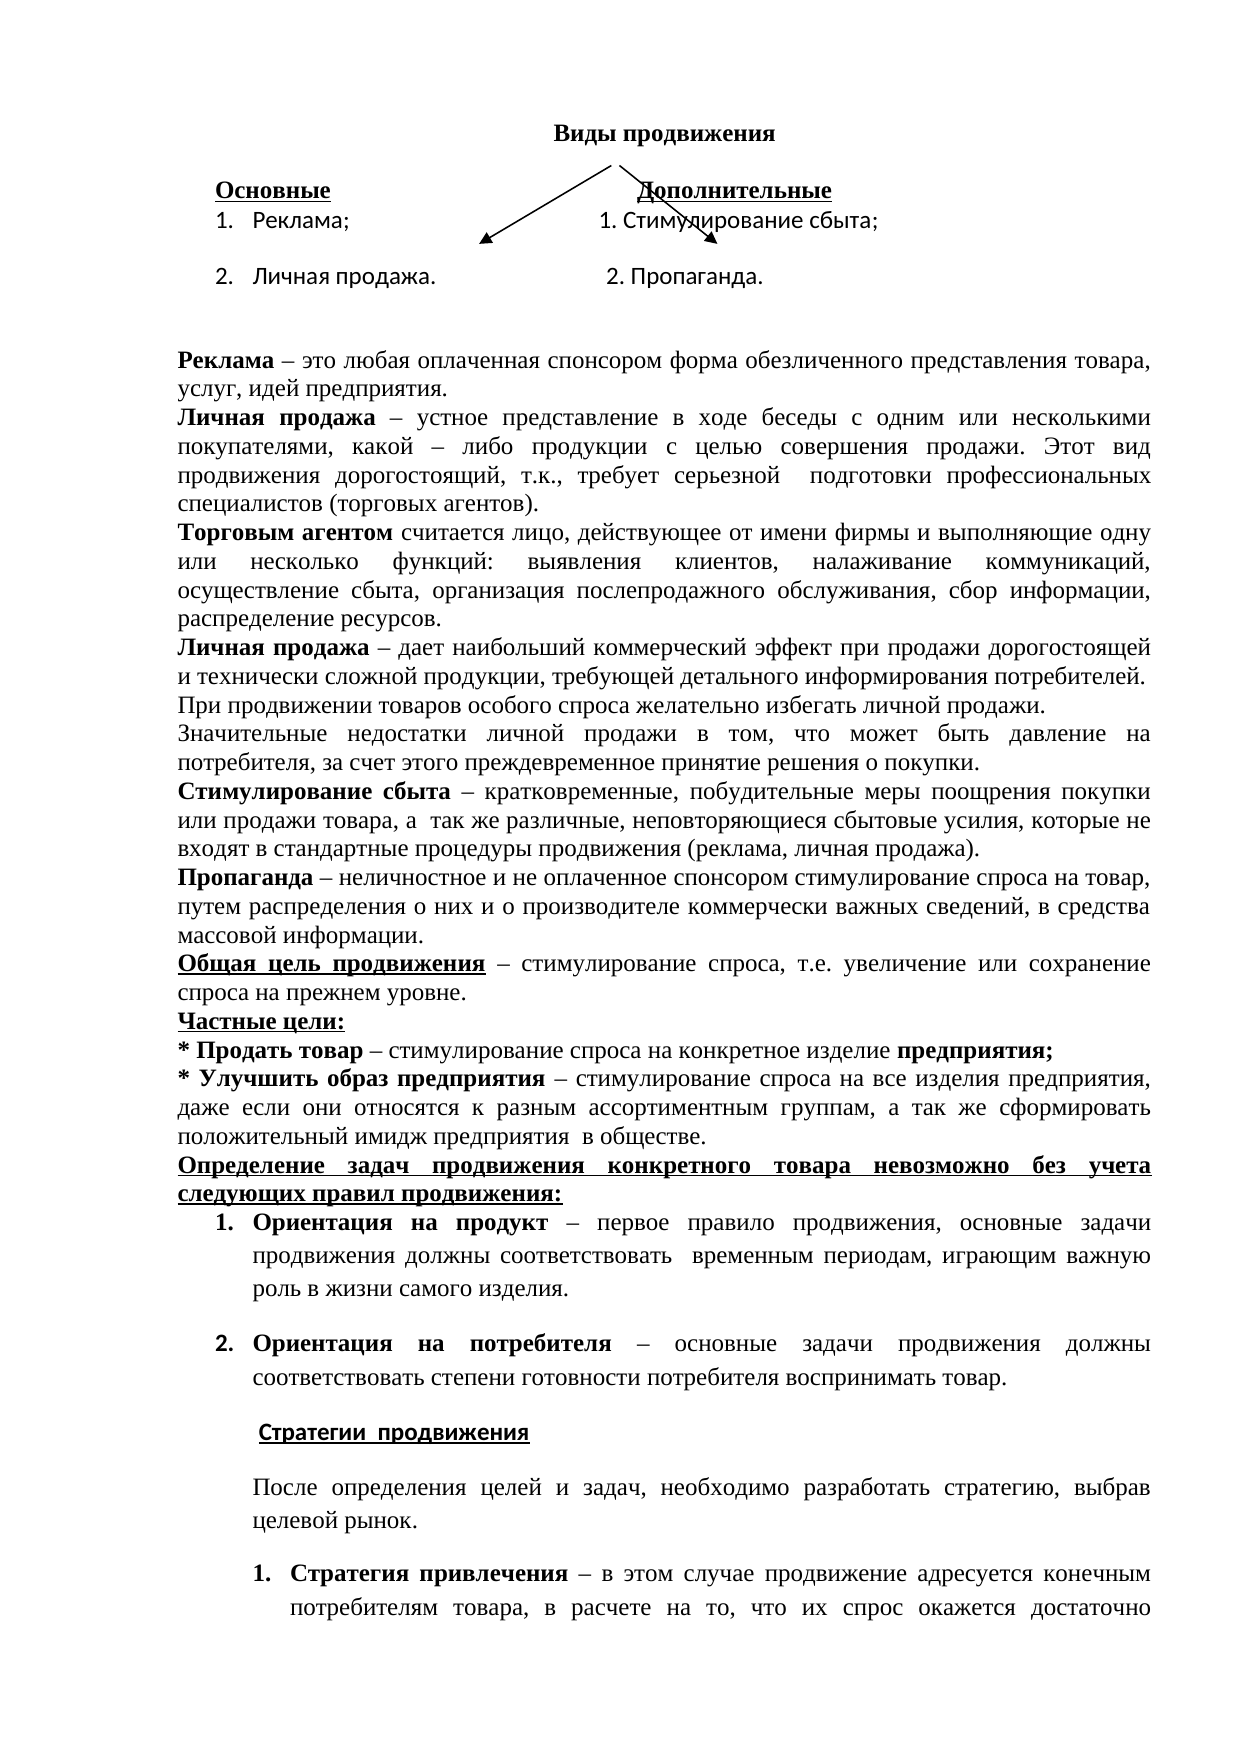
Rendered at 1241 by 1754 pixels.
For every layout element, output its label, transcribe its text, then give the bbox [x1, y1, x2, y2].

text Стратегии продвижения [252, 1416, 1152, 1446]
text Определение задач продвижения конкретного товара невозможно без учета следующих правил продвижения: [177, 1150, 1152, 1175]
text Частные цели: [177, 1006, 1152, 1035]
text Реклама – это любая оплаченная спонсором форма обезличенного представления товара, услуг, идей предприятия. [177, 345, 1152, 402]
text Торговым агентом считается лицо, действующее от имени фирмы и выполняющие одну или несколько функций: выявления клиентов, налаживание коммуникаций, осуществление сбыта, организация послепродажного обслуживания, сбор информации, распределение ресурсов. [177, 517, 1152, 632]
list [252, 1558, 1152, 1620]
text Пропаганда – неличностное и не оплаченное спонсором стимулирование спроса на товар, путем распределения о них и о производителе коммерчески важных сведений, в средства массовой информации. [177, 862, 1152, 948]
text Виды продвижения [177, 118, 1152, 147]
text Стимулирование сбыта – кратковременные, побудительные меры поощрения покупки или продажи товара, а так же различные, неповторяющиеся сбытовые усилия, которые не входят в стандартные процедуры продвижения (реклама, личная продажа). [177, 776, 1152, 862]
text * Улучшить образ предприятия – стимулирование спроса на все изделия предприятия, даже если они относятся к разным ассортиментным группам, а так же сформировать положительный имидж предприятия в обществе. [177, 1063, 1152, 1150]
text Основные Дополнительные [550, 176, 665, 204]
text Личная продажа – устное представление в ходе беседы с одним или несколькими покупателями, какой – либо продукции с целью совершения продажи. Этот вид продвижения дорогостоящий, т.к., требует серьезной подготовки профессиональных специалистов (торговых агентов). [177, 402, 1152, 517]
text При продвижении товаров особого спроса желательно избегать личной продажи. [177, 690, 1152, 718]
text Личная продажа – дает наибольший коммерческий эффект при продажи дорогостоящей и технически сложной продукции, требующей детального информирования потребителей. [177, 632, 1152, 690]
list Ориентация на продукт – первое правило продвижения, основные задачи продвижения должны соответствовать временным периодам, играющим важную роль в жизни самого изделия. [215, 1207, 1152, 1302]
list Реклама; 1. Стимулирование сбыта; [498, 204, 703, 235]
list Личная продажа. 2. Пропаганда. [215, 260, 1152, 291]
text Значительные недостатки личной продажи в том, что может быть давление на потребителя, за счет этого преждевременное принятие решения о покупки. [177, 718, 1152, 776]
list Реклама; 1. Стимулирование сбыта; [671, 204, 1152, 235]
text После определения целей и задач, необходимо разработать стратегию, выбрав целевой рынок. [252, 1472, 1152, 1533]
text Основные Дополнительные [636, 176, 1152, 204]
text Общая цель продвижения – стимулирование спроса, т.е. увеличение или сохранение спроса на прежнем уровне. [177, 948, 1152, 1006]
list Ориентация на потребителя – основные задачи продвижения должны соответствовать степени готовности потребителя воспринимать товар. [215, 1327, 1152, 1391]
text Определение задач продвижения конкретного товара невозможно без учета следующих правил продвижения: [177, 1176, 1152, 1207]
list Реклама; 1. Стимулирование сбыта; [215, 204, 543, 235]
text Основные Дополнительные [177, 176, 590, 204]
text * Продать товар – стимулирование спроса на конкретное изделие предприятия; [177, 1035, 1152, 1063]
